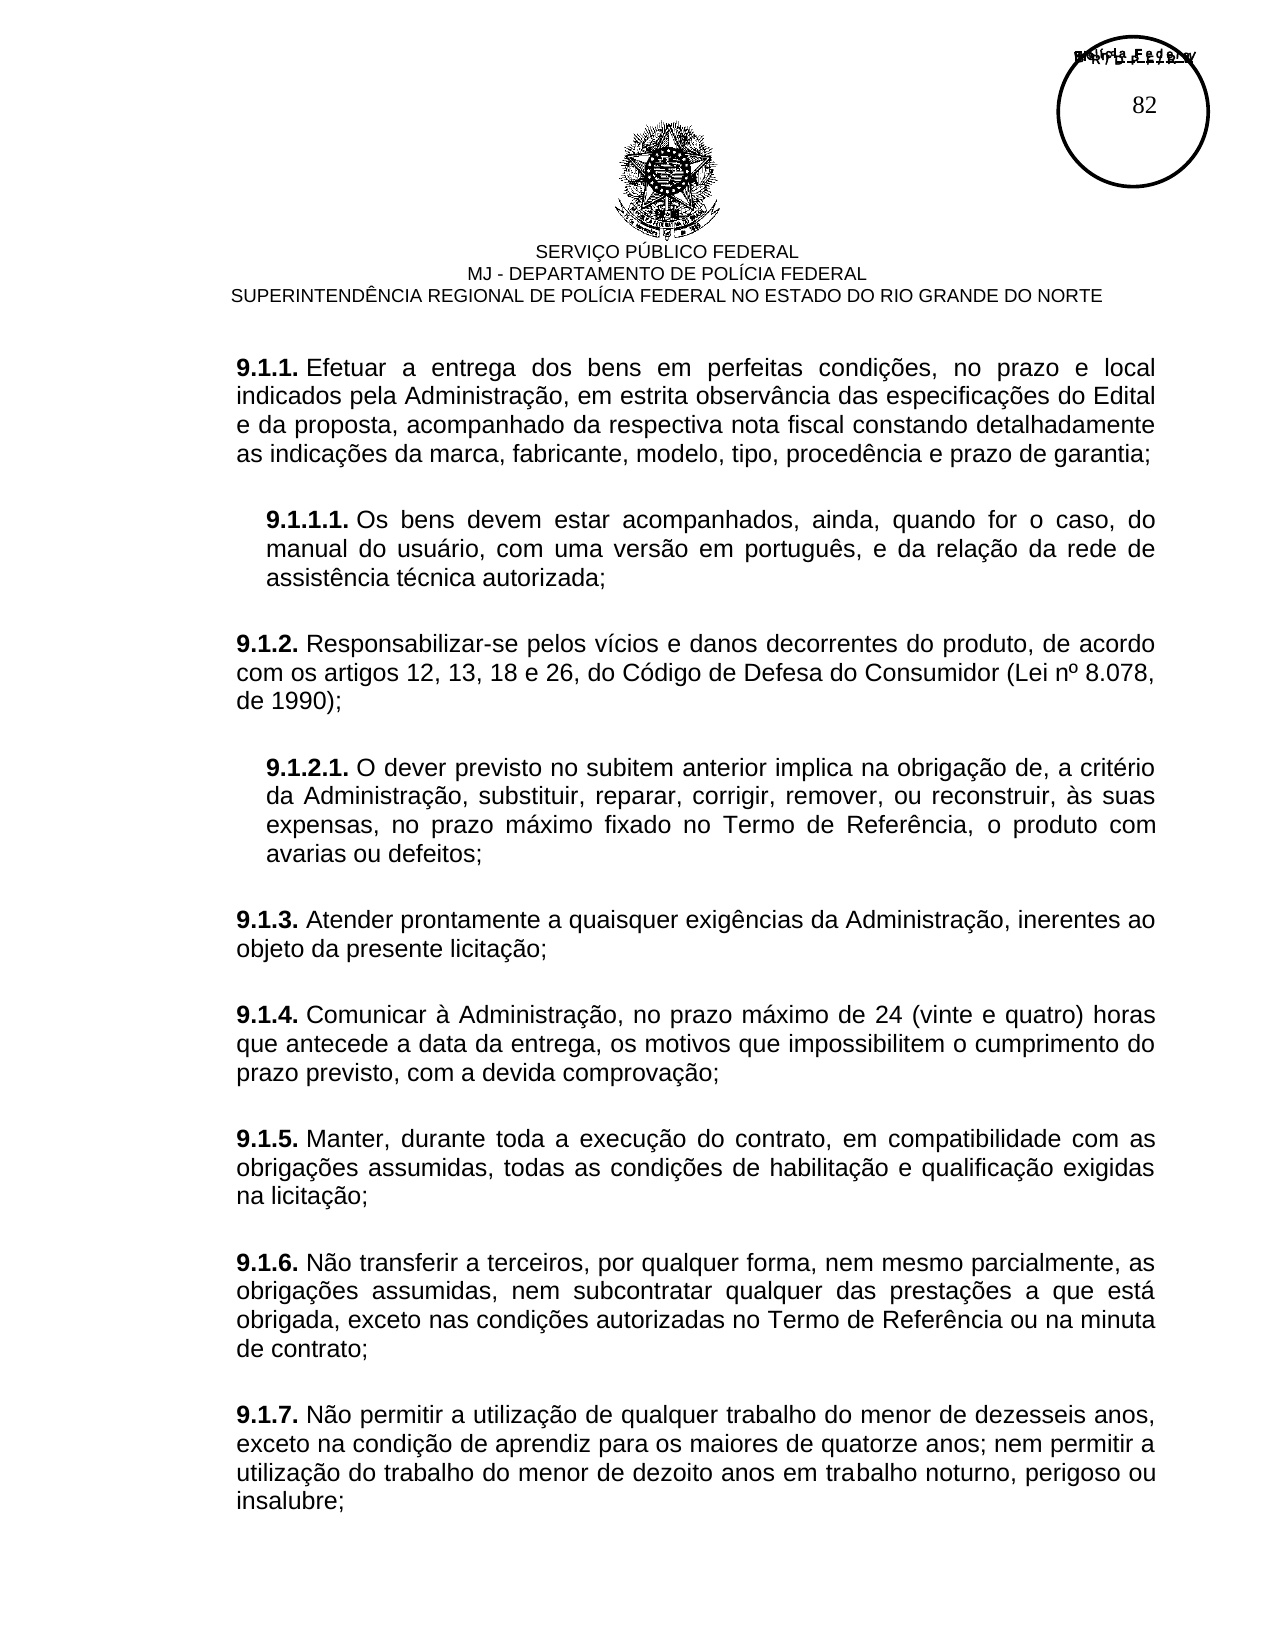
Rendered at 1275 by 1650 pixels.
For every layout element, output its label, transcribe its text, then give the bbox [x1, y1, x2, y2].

list Não permitir a utilização de qualquer trabalho do menor de dezesseis anos, exceto na condição de aprendiz para os maiores de quatorze anos; nem permitir a utilização do trabalho do menor de dezoito anos em trabalho noturno, perigoso ou insalubre; [236, 1400, 1157, 1515]
list Manter, durante toda a execução do contrato, em compatibilidade com as obrigações assumidas, todas as condições de habilitação e qualificação exigidas na licitação; [236, 1124, 1157, 1210]
list O dever previsto no subitem anterior implica na obrigação de, a critério da Administração, substituir, reparar, corrigir, remover, ou reconstruir, às suas expensas, no prazo máximo fixado no Termo de Referência, o produto com avarias ou defeitos; [266, 753, 1157, 868]
list Os bens devem estar acompanhados, ainda, quando for o caso, do manual do usuário, com uma versão em português, e da relação da rede de assistência técnica autorizada; [266, 505, 1157, 591]
list Não transferir a terceiros, por qualquer forma, nem mesmo parcialmente, as obrigações assumidas, nem subcontratar qualquer das prestações a que está obrigada, exceto nas condições autorizadas no Termo de Referência ou na minuta de contrato; [236, 1248, 1157, 1363]
picture [612, 118, 722, 242]
list Atender prontamente a quaisquer exigências da Administração, inerentes ao objeto da presente licitação; [236, 905, 1157, 963]
list Comunicar à Administração, no prazo máximo de 24 (vinte e quatro) horas que antecede a data da entrega, os motivos que impossibilitem o cumprimento do prazo previsto, com a devida comprovação; [236, 1000, 1157, 1086]
list Efetuar a entrega dos bens em perfeitas condições, no prazo e local indicados pela Administração, em estrita observância das especificações do Edital e da proposta, acompanhado da respectiva nota fiscal constando detalhadamente as indicações da marca, fabricante, modelo, tipo, procedência e prazo de garantia; [236, 353, 1157, 468]
list Responsabilizar-se pelos vícios e danos decorrentes do produto, de acordo com os artigos 12, 13, 18 e 26, do Código de Defesa do Consumidor (Lei nº 8.078, de 1990); [236, 629, 1157, 715]
